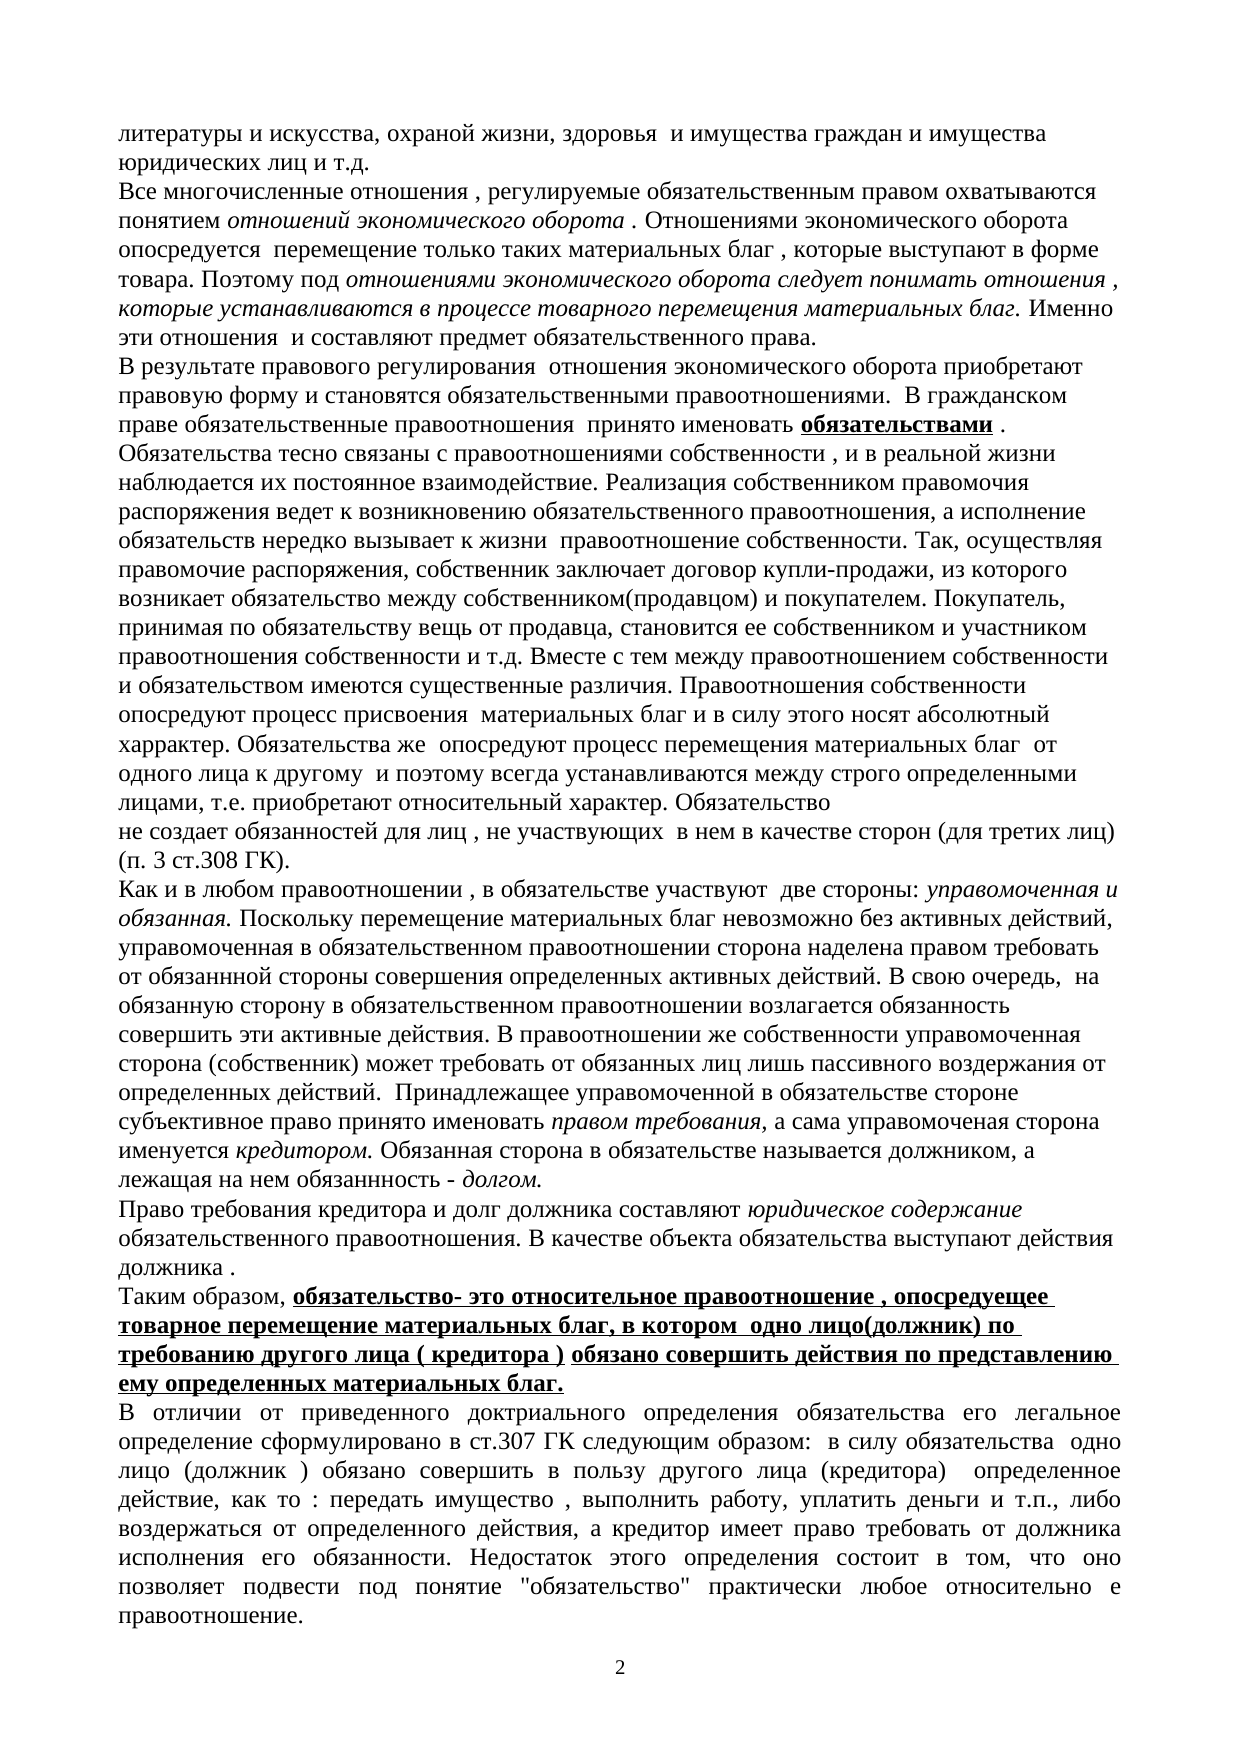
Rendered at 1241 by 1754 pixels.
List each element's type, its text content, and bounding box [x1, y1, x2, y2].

text В результате правового регулирования отношения экономического оборота приобретают правовую форму и становятся обязательственными правоотношениями. В гражданском праве обязательственные правоотношения принято именовать обязательствами . [118, 351, 1122, 438]
text Таким образом, обязательство- это относительное правоотношение , опосредуещее товарное перемещение материальных благ, в котором одно лицо(должник) по требованию другого лица ( кредитора ) обязано совершить действия по представлению ему определенных материальных благ. [118, 1281, 1122, 1397]
text Все многочисленные отношения , регулируемые обязательственным правом охватываются понятием отношений экономического оборота . Отношениями экономического оборота опосредуется перемещение только таких материальных благ , которые выступают в форме товара. Поэтому под отношениями экономического оборота следует понимать отношения , которые устанавливаются в процессе товарного перемещения материальных благ. Именно эти отношения и составляют предмет обязательственного права. [118, 176, 1122, 351]
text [118, 118, 1122, 176]
text В отличии от приведенного доктриального определения обязательства его легальное определение сформулировано в ст.307 ГК следующим образом: в силу обязательства одно лицо (должник ) обязано совершить в пользу другого лица (кредитора) определенное действие, как то : передать имущество , выполнить работу, уплатить деньги и т.п., либо воздержаться от определенного действия, а кредитор имеет право требовать от должника исполнения его обязанности. Недостаток этого определения состоит в том, что оно позволяет подвести под понятие "обязательство" практически любое относительно е правоотношение. [118, 1397, 1122, 1629]
text не создает обязанностей для лиц , не участвующих в нем в качестве сторон (для третих лиц) (п. 3 ст.308 ГК). [118, 816, 1122, 874]
text Как и в любом правоотношении , в обязательстве участвуют две стороны: управомоченная и обязанная. Поскольку перемещение материальных благ невозможно без активных действий, управомоченная в обязательственном правоотношении сторона наделена правом требовать от обязаннной стороны совершения определенных активных действий. В свою очередь, на обязанную сторону в обязательственном правоотношении возлагается обязанность совершить эти активные действия. В правоотношении же собственности управомоченная сторона (собственник) может требовать от обязанных лиц лишь пассивного воздержания от определенных действий. Принадлежащее управомоченной в обязательстве стороне субъективное право принято именовать правом требования, а сама управомоченая сторона именуется кредитором. Обязанная сторона в обязательстве называется должником, а лежащая на нем обязаннность - долгом. [118, 874, 1122, 1193]
text Право требования кредитора и долг должника составляют юридическое содержание обязательственного правоотношения. В качестве объекта обязательства выступают действия должника . [118, 1193, 1122, 1281]
text Обязательства тесно связаны с правоотношениями собственности , и в реальной жизни наблюдается их постоянное взаимодействие. Реализация собственником правомочия распоряжения ведет к возникновению обязательственного правоотношения, а исполнение обязательств нередко вызывает к жизни правоотношение собственности. Так, осуществляя правомочие распоряжения, собственник заключает договор купли-продажи, из которого возникает обязательство между собственником(продавцом) и покупателем. Покупатель, принимая по обязательству вещь от продавца, становится ее собственником и участником правоотношения собственности и т.д. Вместе с тем между правоотношением собственности и обязательством имеются существенные различия. Правоотношения собственности опосредуют процесс присвоения материальных благ и в силу этого носят абсолютный харрактер. Обязательства же опосредуют процесс перемещения материальных благ от одного лица к другому и поэтому всегда устанавливаются между строго определенными лицами, т.е. приобретают относительный характер. Обязательство [118, 438, 1122, 816]
